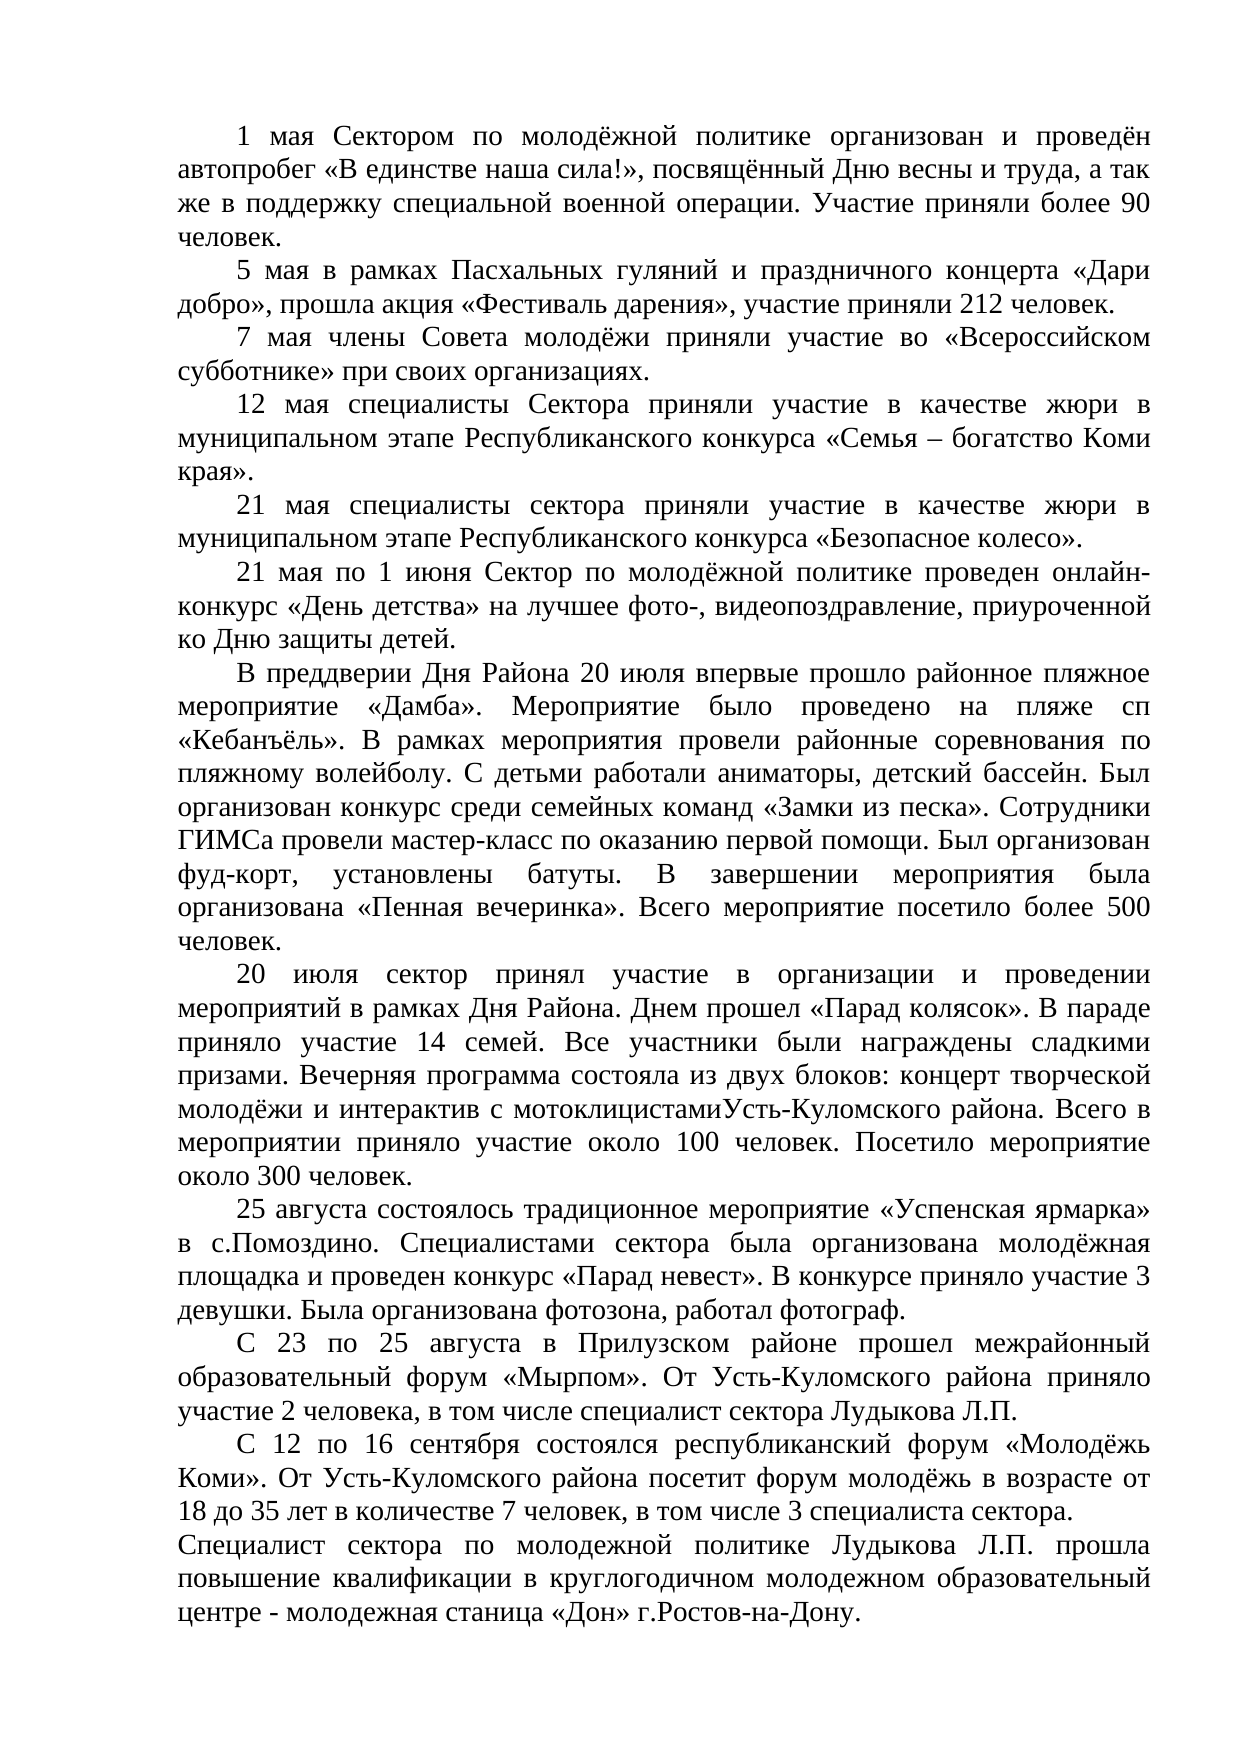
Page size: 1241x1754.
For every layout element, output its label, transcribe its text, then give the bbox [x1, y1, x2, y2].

text 12 мая специалисты Сектора приняли участие в качестве жюри в муниципальном этапе Республиканского конкурса «Семья – богатство Коми края». [177, 386, 1152, 487]
text 21 мая по 1 июня Сектор по молодёжной политике проведен онлайн-конкурс «День детства» на лучшее фото-, видеопоздравление, приуроченной ко Дню защиты детей. [177, 554, 1152, 655]
text 20 июля сектор принял участие в организации и проведении мероприятий в рамках Дня Района. Днем прошел «Парад колясок». В параде приняло участие 14 семей. Все участники были награждены сладкими призами. Вечерняя программа состояла из двух блоков: концерт творческой молодёжи и интерактив с мотоклицистамиУсть-Куломского района. Всего в мероприятии приняло участие около 100 человек. Посетило мероприятие около 300 человек. [177, 957, 1152, 1191]
text В преддверии Дня Района 20 июля впервые прошло районное пляжное мероприятие «Дамба». Мероприятие было проведено на пляже сп «Кебанъёль». В рамках мероприятия провели районные соревнования по пляжному волейболу. С детьми работали аниматоры, детский бассейн. Был организован конкурс среди семейных команд «Замки из песка». Сотрудники ГИМСа провели мастер-класс по оказанию первой помощи. Был организован фуд-корт, установлены батуты. В завершении мероприятия была организована «Пенная вечеринка». Всего мероприятие посетило более 500 человек. [177, 655, 1152, 957]
text С 12 по 16 сентября состоялся республиканский форум «Молодёжь Коми». От Усть-Куломского района посетит форум молодёжь в возрасте от 18 до 35 лет в количестве 7 человек, в том числе 3 специалиста сектора. [177, 1426, 1152, 1527]
text 25 августа состоялось традиционное мероприятие «Успенская ярмарка» в с.Помоздино. Специалистами сектора была организована молодёжная площадка и проведен конкурс «Парад невест». В конкурсе приняло участие 3 девушки. Была организована фотозона, работал фотограф. [177, 1191, 1152, 1326]
text 5 мая в рамках Пасхальных гуляний и праздничного концерта «Дари добро», прошла акция «Фестиваль дарения», участие приняли 212 человек. [177, 252, 1152, 319]
text 21 мая специалисты сектора приняли участие в качестве жюри в муниципальном этапе Республиканского конкурса «Безопасное колесо». [177, 487, 1152, 554]
text 7 мая члены Совета молодёжи приняли участие во «Всероссийском субботнике» при своих организациях. [177, 319, 1152, 386]
text 1 мая Сектором по молодёжной политике организован и проведён автопробег «В единстве наша сила!», посвящённый Дню весны и труда, а так же в поддержку специальной военной операции. Участие приняли более 90 человек. [177, 118, 1152, 252]
text С 23 по 25 августа в Прилузском районе прошел межрайонный образовательный форум «Мырпом». От Усть-Куломского района приняло участие 2 человека, в том числе специалист сектора Лудыкова Л.П. [177, 1326, 1152, 1426]
text Специалист сектора по молодежной политике Лудыкова Л.П. прошла повышение квалификации в круглогодичном молодежном образовательный центре - молодежная станица «Дон» г.Ростов-на-Дону. [177, 1527, 1152, 1627]
